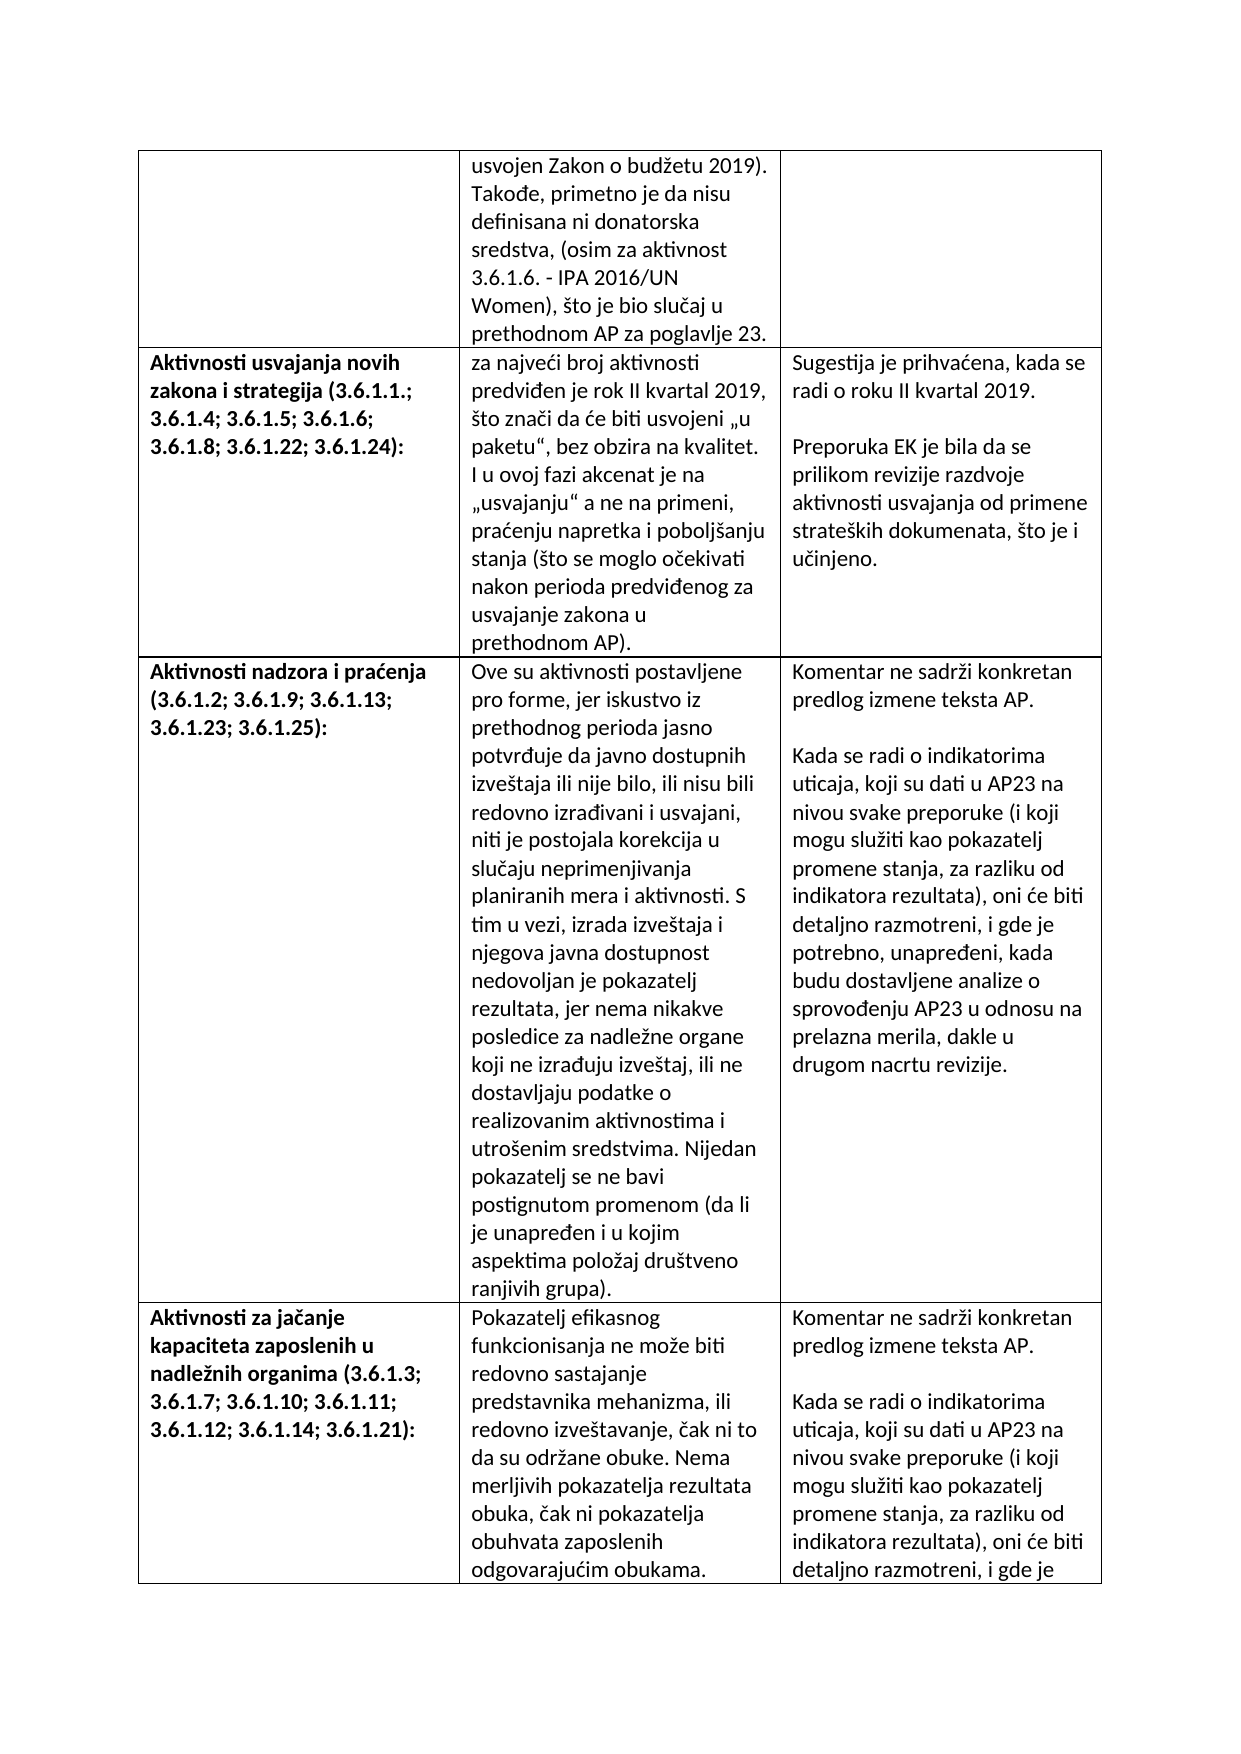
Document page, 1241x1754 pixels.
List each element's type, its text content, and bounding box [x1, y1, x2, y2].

table_cell Aktivnosti nadzora i praćenja (3.6.1.2; 3.6.1.9; 3.6.1.13; 3.6.1.23; 3.6.1.25): [139, 658, 459, 1302]
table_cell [781, 151, 1101, 347]
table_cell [139, 151, 459, 347]
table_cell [781, 1303, 1101, 1583]
table_cell Aktivnosti usvajanja novih zakona i strategija (3.6.1.1.; 3.6.1.4; 3.6.1.5; 3.6.1.6; 3.6.1.8; 3.6.1.22; 3.6.1.24): [139, 348, 459, 656]
table_cell Sugestija je prihvaćena, kada se radi o roku II kvartal 2019. Preporuka EK je bila da se prilikom revizije razdvoje aktivnosti usvajanja od primene strateških dokumenata, što je i učinjeno. [781, 348, 1101, 656]
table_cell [139, 1303, 459, 1583]
table_cell Ove su aktivnosti postavljene pro forme, jer iskustvo iz prethodnog perioda jasno potvrđuje da javno dostupnih izveštaja ili nije bilo, ili nisu bili redovno izrađivani i usvajani, niti je postojala korekcija u slučaju neprimenjivanja planiranih mera i aktivnosti. S tim u vezi, izrada izveštaja i njegova javna dostupnost nedovoljan je pokazatelj rezultata, jer nema nikakve posledice za nadležne organe koji ne izrađuju izveštaj, ili ne dostavljaju podatke o realizovanim aktivnostima i utrošenim sredstvima. Nijedan pokazatelj se ne bavi postignutom promenom (da li je unapređen i u kojim aspektima položaj društveno ranjivih grupa). [460, 658, 780, 1302]
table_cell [460, 1303, 780, 1583]
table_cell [460, 151, 780, 347]
table_cell za najveći broj aktivnosti predviđen je rok II kvartal 2019, što znači da će biti usvojeni „u paketu“, bez obzira na kvalitet. I u ovoj fazi akcenat je na „usvajanju“ a ne na primeni, praćenju napretka i poboljšanju stanja (što se moglo očekivati nakon perioda predviđenog za usvajanje zakona u prethodnom AP). [460, 348, 780, 656]
